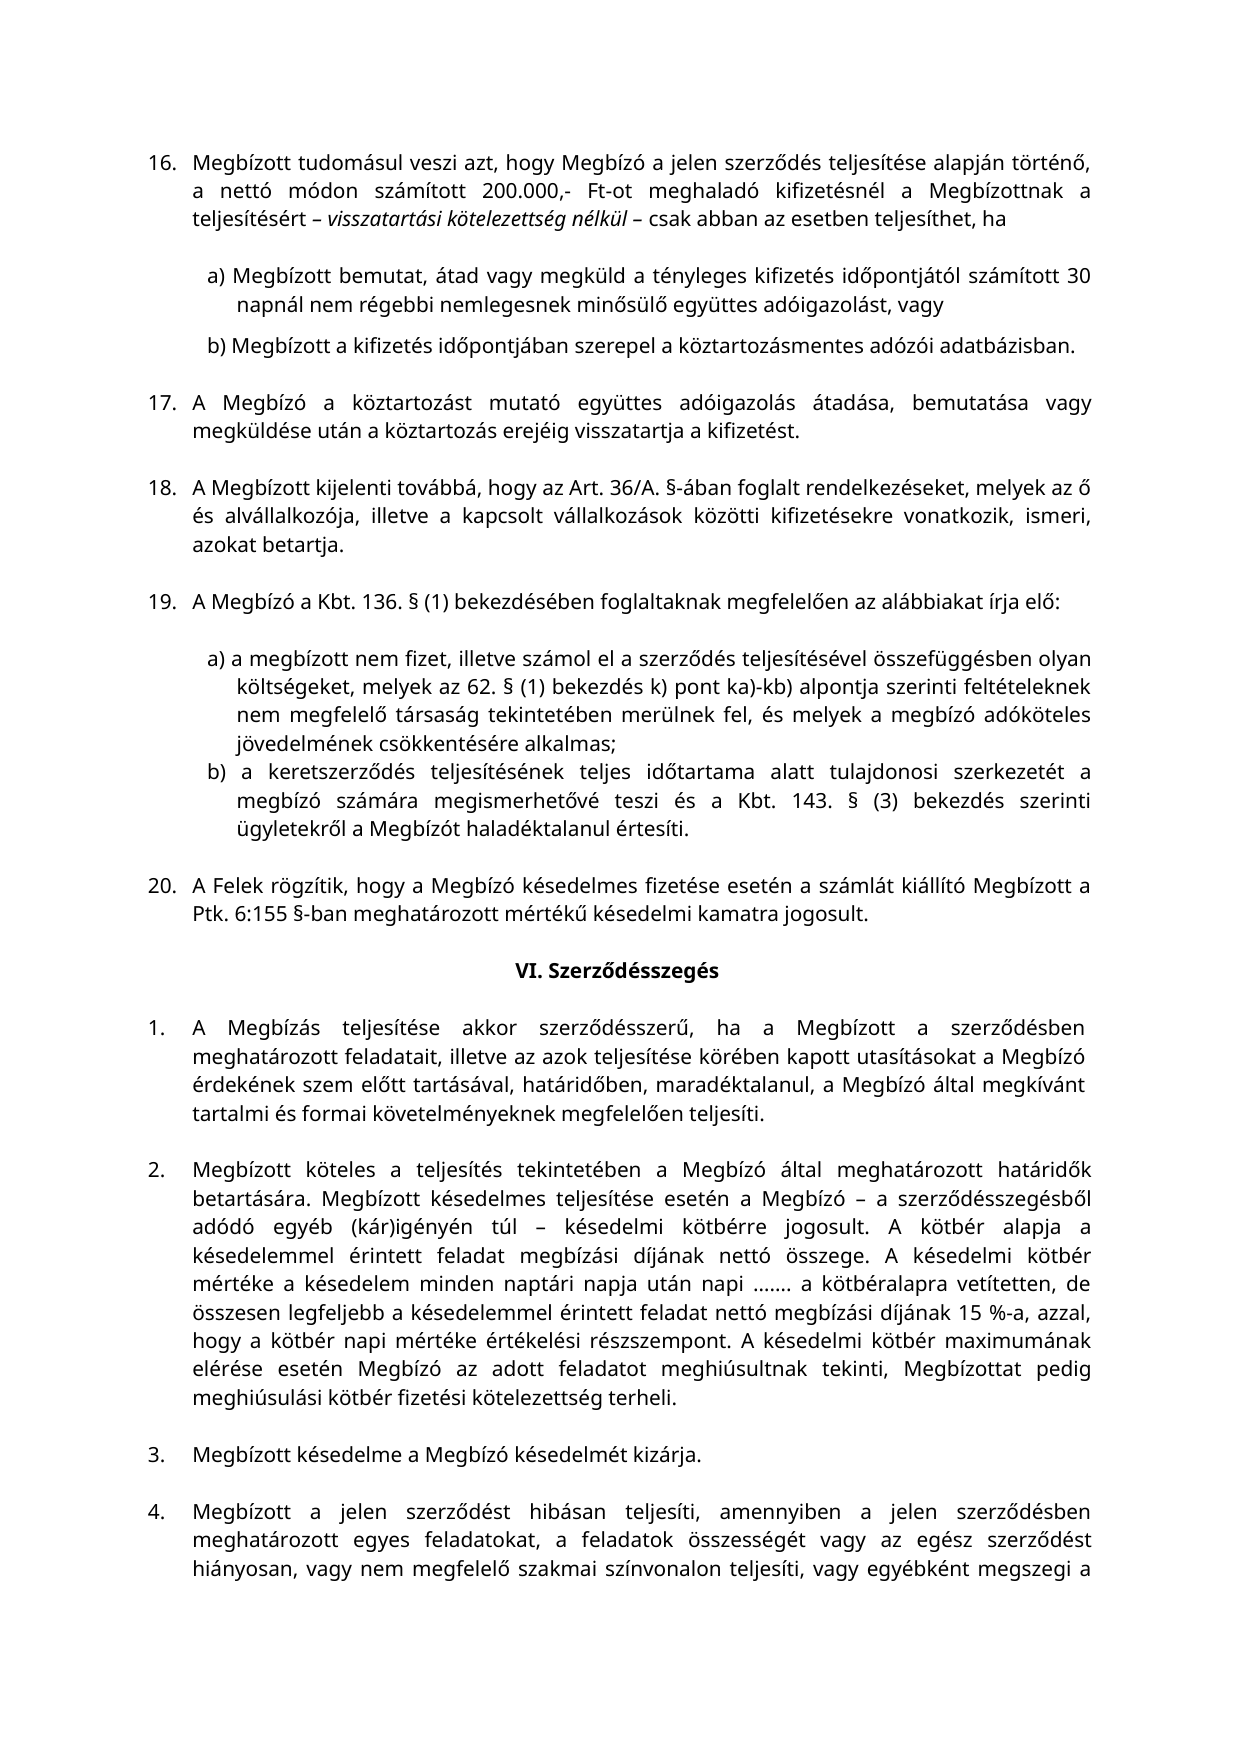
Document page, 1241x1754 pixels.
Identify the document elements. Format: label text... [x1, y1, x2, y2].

list Megbízott köteles a teljesítés tekintetében a Megbízó által meghatározott határidők betartására. Megbízott késedelmes teljesítése esetén a Megbízó – a szerződésszegésből adódó egyéb (kár)igényén túl – késedelmi kötbérre jogosult. A kötbér alapja a késedelemmel érintett feladat megbízási díjának nettó összege. A késedelmi kötbér mértéke a késedelem minden naptári napja után napi ……. a kötbéralapra vetítetten, de összesen legfeljebb a késedelemmel érintett feladat nettó megbízási díjának 15 %-a, azzal, hogy a kötbér napi mértéke értékelési részszempont. A késedelmi kötbér maximumának elérése esetén Megbízó az adott feladatot meghiúsultnak tekinti, Megbízottat pedig meghiúsulási kötbér fizetési kötelezettség terheli. [148, 1156, 1092, 1411]
text a) Megbízott bemutat, átad vagy megküld a tényleges kifizetés időpontjától számított 30 napnál nem régebbi nemlegesnek minősülő együttes adóigazolást, vagy [207, 261, 1092, 318]
text VI. Szerződésszegés [148, 956, 1087, 985]
list A Megbízás teljesítése akkor szerződésszerű, ha a Megbízott a szerződésben meghatározott feladatait, illetve az azok teljesítése körében kapott utasításokat a Megbízó érdekének szem előtt tartásával, határidőben, maradéktalanul, a Megbízó által megkívánt tartalmi és formai követelményeknek megfelelően teljesíti. [148, 1013, 1087, 1127]
list A Megbízott kijelenti továbbá, hogy az Art. 36/A. §-ában foglalt rendelkezéseket, melyek az ő és alvállalkozója, illetve a kapcsolt vállalkozások közötti kifizetésekre vonatkozik, ismeri, azokat betartja. [148, 473, 1092, 558]
text b) a keretszerződés teljesítésének teljes időtartama alatt tulajdonosi szerkezetét a megbízó számára megismerhetővé teszi és a Kbt. 143. § (3) bekezdés szerinti ügyletekről a Megbízót haladéktalanul értesíti. [207, 757, 1092, 843]
text a) a megbízott nem fizet, illetve számol el a szerződés teljesítésével összefüggésben olyan költségeket, melyek az 62. § (1) bekezdés k) pont ka)-kb) alpontja szerinti feltételeknek nem megfelelő társaság tekintetében merülnek fel, és melyek a megbízó adóköteles jövedelmének csökkentésére alkalmas; [207, 644, 1092, 757]
list Megbízott késedelme a Megbízó késedelmét kizárja. [148, 1440, 1092, 1468]
list A Megbízó a Kbt. 136. § (1) bekezdésében foglaltaknak megfelelően az alábbiakat írja elő: [148, 587, 1092, 615]
list A Megbízó a köztartozást mutató együttes adóigazolás átadása, bemutatása vagy megküldése után a köztartozás erejéig visszatartja a kifizetést. [148, 388, 1092, 444]
list b) Megbízott a kifizetés időpontjában szerepel a köztartozásmentes adózói adatbázisban. [207, 331, 1092, 359]
list A Felek rögzítik, hogy a Megbízó késedelmes fizetése esetén a számlát kiállító Megbízott a Ptk. 6:155 §-ban meghatározott mértékű késedelmi kamatra jogosult. [148, 871, 1092, 928]
list Megbízott tudomásul veszi azt, hogy Megbízó a jelen szerződés teljesítése alapján történő, a nettó módon számított 200.000,- Ft-ot meghaladó kifizetésnél a Megbízottnak a teljesítésért – visszatartási kötelezettség nélkül – csak abban az esetben teljesíthet, ha [148, 148, 1092, 233]
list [148, 1497, 1092, 1582]
